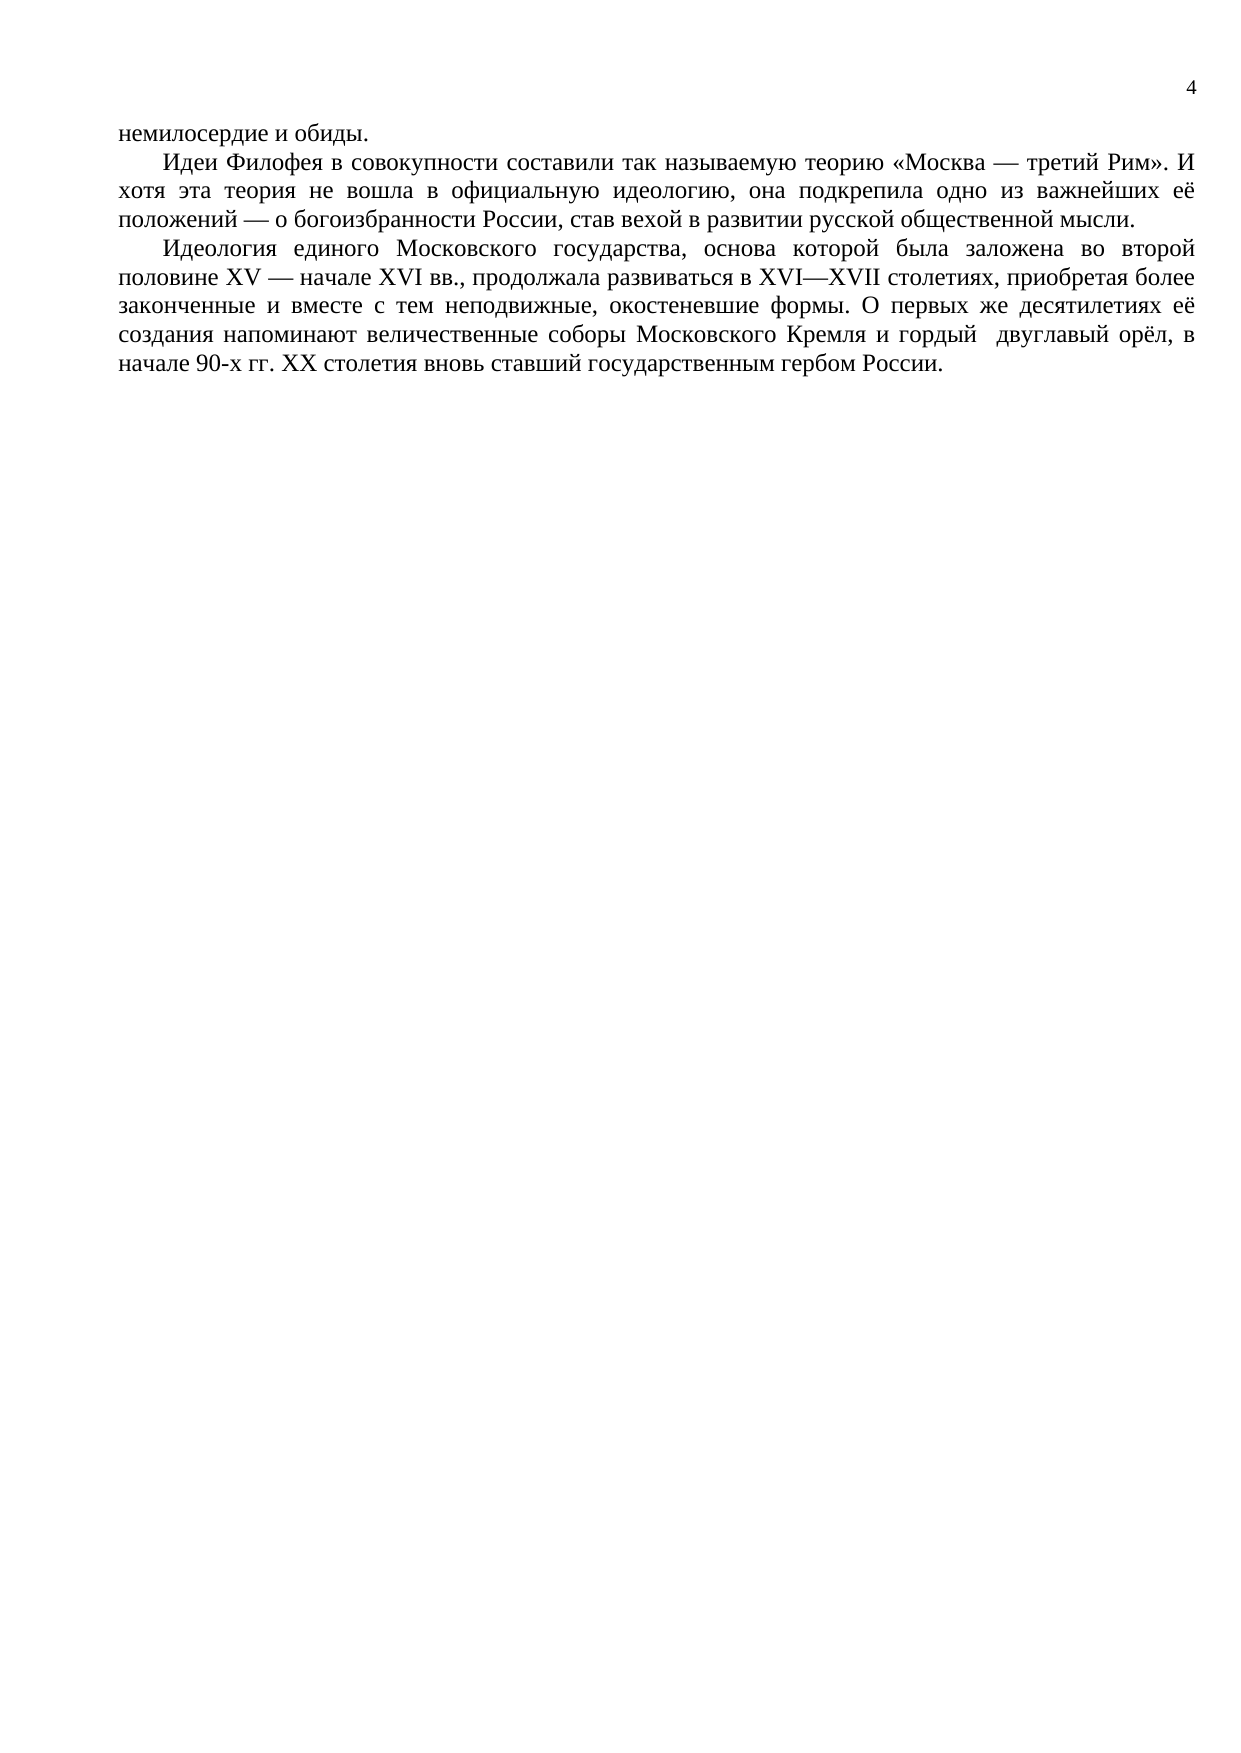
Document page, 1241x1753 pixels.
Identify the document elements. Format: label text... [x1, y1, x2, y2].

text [118, 118, 1197, 147]
text Идеология единого Московского государства, основа которой была заложена во второй половине XV — начале XVI вв., продолжала развиваться в XVI—XVII столетиях, приобретая более законченные и вместе с тем неподвижные, окостеневшие формы. О первых же десятилетиях её создания напоминают величественные соборы Московского Кремля и гордый двуглавый орёл, в начале 90-х гг. XX столетия вновь ставший государственным гербом России. [118, 233, 1197, 377]
text Идеи Филофея в совокупности составили так называемую теорию «Москва — третий Рим». И хотя эта теория не вошла в официальную идеологию, она подкрепила одно из важнейших её положений — о богоизбранности России, став вехой в развитии русской общественной мысли. [118, 147, 1197, 233]
